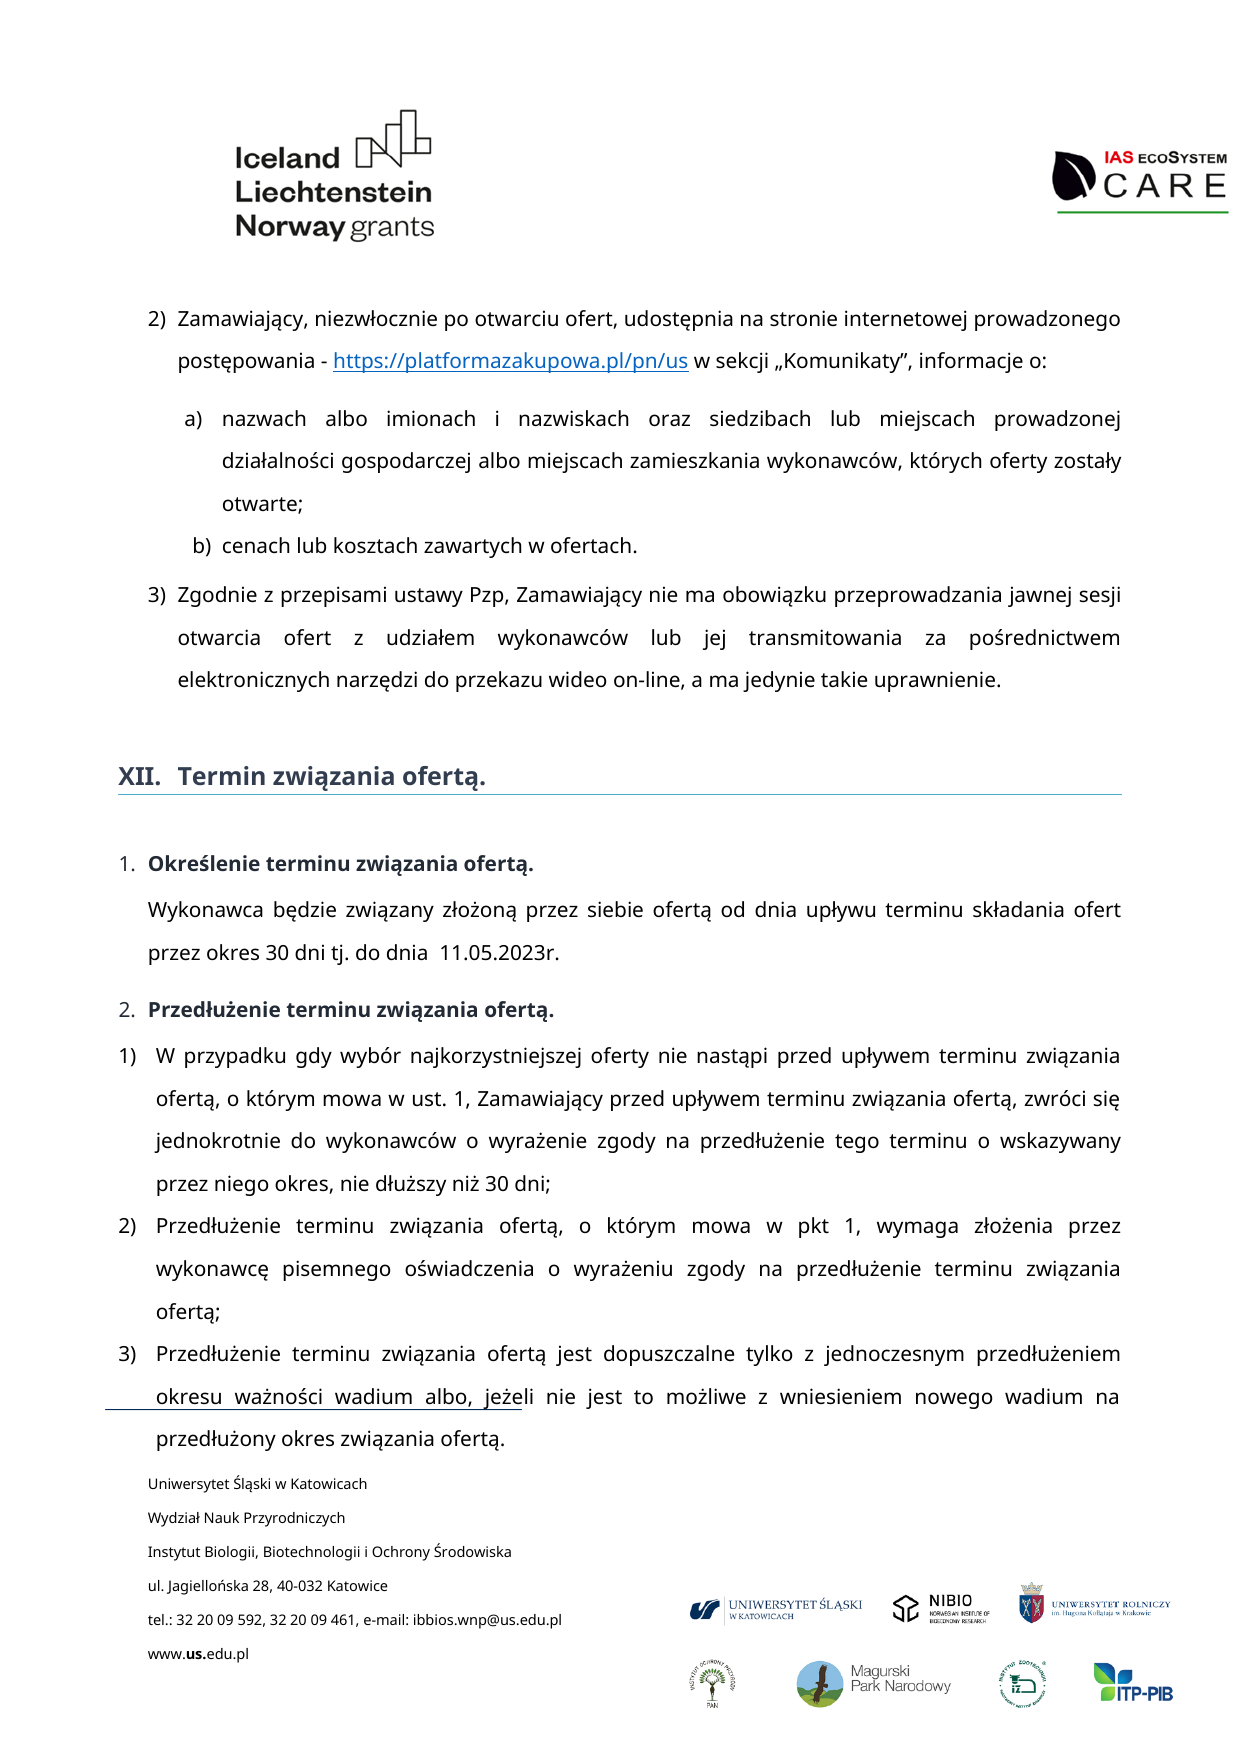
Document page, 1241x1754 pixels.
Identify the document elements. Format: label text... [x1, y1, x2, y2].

subtitle Termin związania ofertą. [118, 758, 1122, 794]
subtitle Przedłużenie terminu związania ofertą. [118, 995, 1122, 1023]
subtitle Zamawiający, niezwłocznie po otwarciu ofert, udostępnia na stronie internetowej prowadzonego postępowania - https://platformazakupowa.pl/pn/us w sekcji „Komunikaty”, informacje o: [148, 304, 1122, 375]
picture [118, 59, 1241, 292]
subtitle Przedłużenie terminu związania ofertą, o którym mowa w pkt 1, wymaga złożenia przez wykonawcę pisemnego oświadczenia o wyrażeniu zgody na przedłużenie terminu związania ofertą; [118, 1212, 1122, 1325]
picture [651, 1508, 1240, 1735]
picture [0, 1400, 118, 1418]
subtitle cenach lub kosztach zawartych w ofertach. [192, 531, 1122, 560]
subtitle Wykonawca będzie związany złożoną przez siebie ofertą od dnia upływu terminu składania ofert przez okres 30 dni tj. do dnia 11.05.2023r. [148, 895, 1122, 966]
subtitle W przypadku gdy wybór najkorzystniejszej oferty nie nastąpi przed upływem terminu związania ofertą, o którym mowa w ust. 1, Zamawiający przed upływem terminu związania ofertą, zwróci się jednokrotnie do wykonawców o wyrażenie zgody na przedłużenie tego terminu o wskazywany przez niego okres, nie dłuższy niż 30 dni; [118, 1041, 1122, 1197]
subtitle nazwach albo imionach i nazwiskach oraz siedzibach lub miejscach prowadzonej działalności gospodarczej albo miejscach zamieszkania wykonawców, których oferty zostały otwarte; [184, 404, 1122, 517]
subtitle Zgodnie z przepisami ustawy Pzp, Zamawiający nie ma obowiązku przeprowadzania jawnej sesji otwarcia ofert z udziałem wykonawców lub jej transmitowania za pośrednictwem elektronicznych narzędzi do przekazu wideo on-line, a ma jedynie takie uprawnienie. [148, 580, 1122, 694]
subtitle Określenie terminu związania ofertą. [118, 849, 1122, 878]
subtitle Przedłużenie terminu związania ofertą jest dopuszczalne tylko z jednoczesnym przedłużeniem okresu ważności wadium albo, jeżeli nie jest to możliwe z wniesieniem nowego wadium na przedłużony okres związania ofertą. [118, 1339, 1122, 1453]
